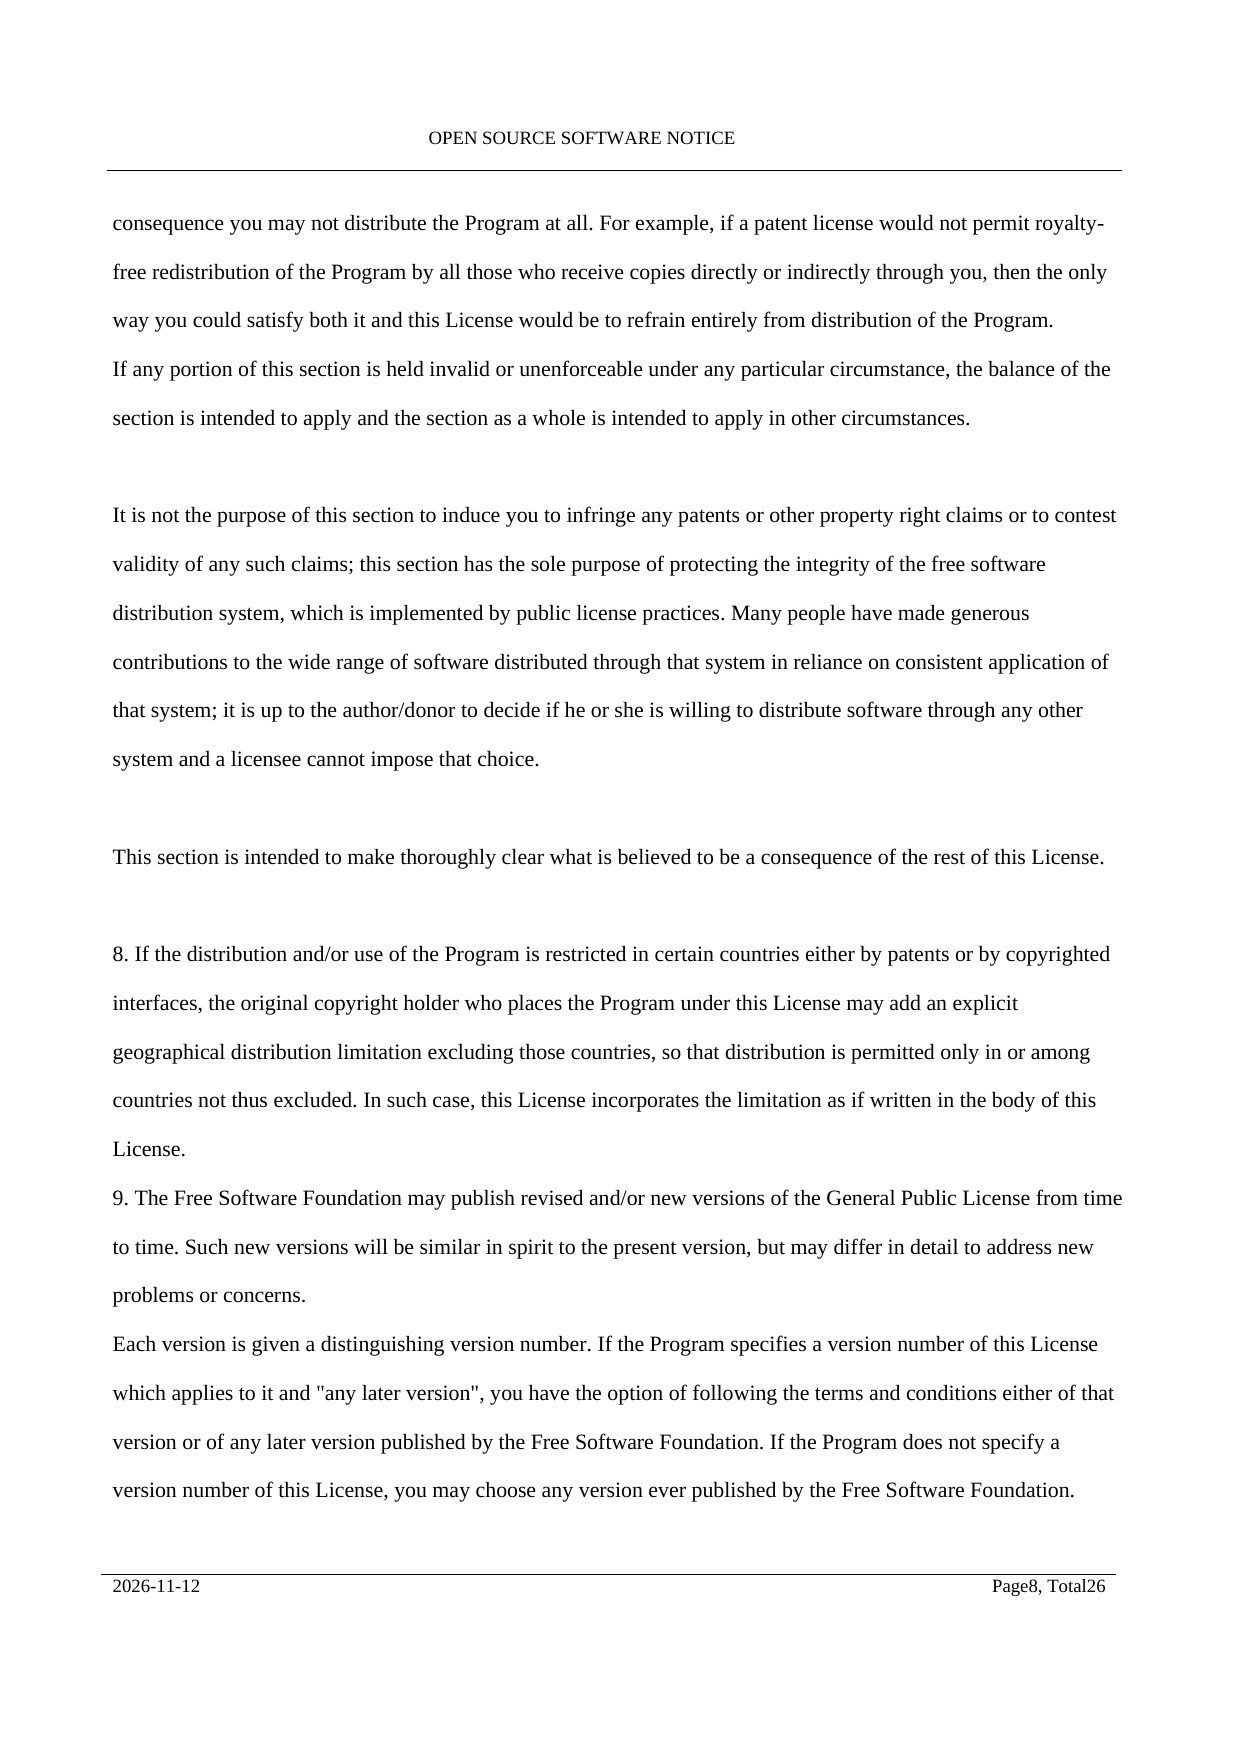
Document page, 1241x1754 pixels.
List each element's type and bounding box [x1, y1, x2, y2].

text [112, 206, 1128, 1506]
